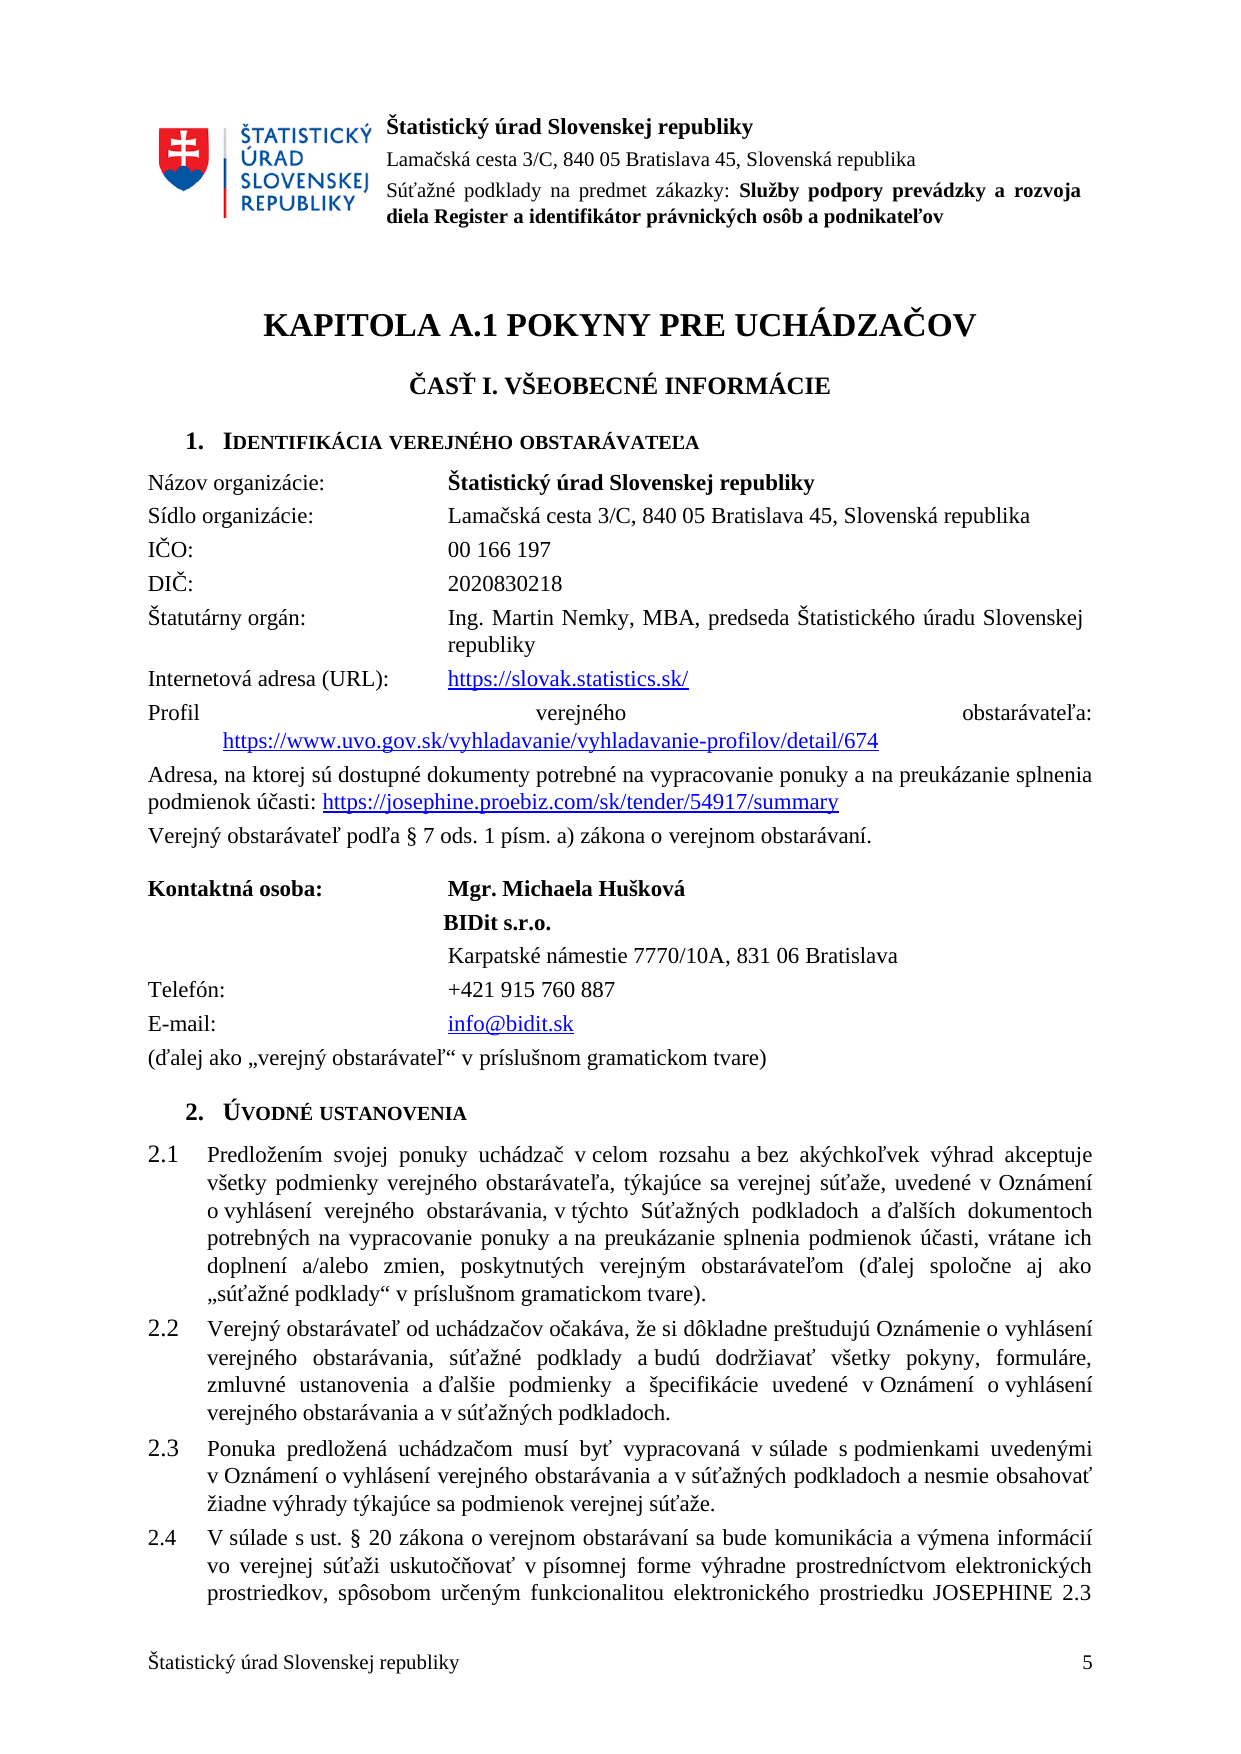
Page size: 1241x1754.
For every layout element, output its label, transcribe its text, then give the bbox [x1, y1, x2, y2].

list Ponuka predložená uchádzačom musí byť vypracovaná v súlade s podmienkami uvedenými v Oznámení o vyhlásení verejného obstarávania a v súťažných podkladoch a nesmie obsahovať žiadne výhrady týkajúce sa podmienok verejnej súťaže. [148, 1433, 1092, 1517]
text Adresa, na ktorej sú dostupné dokumenty potrebné na vypracovanie ponuky a na preukázanie splnenia podmienok účasti: https://josephine.proebiz.com/sk/tender/54917/summary [148, 761, 1092, 815]
text Kontaktná osoba: Mgr. Michaela Hušková [148, 875, 1092, 901]
text Verejný obstarávateľ podľa § 7 ods. 1 písm. a) zákona o verejnom obstarávaní. [148, 822, 1092, 848]
text (ďalej ako „verejný obstarávateľ“ v príslušnom gramatickom tvare) [148, 1044, 1092, 1070]
text IČO: 00 166 197 [148, 536, 1092, 563]
list Predložením svojej ponuky uchádzač v celom rozsahu a bez akýchkoľvek výhrad akceptuje všetky podmienky verejného obstarávateľa, týkajúce sa verejnej súťaže, uvedené v Oznámení o vyhlásení verejného obstarávania, v týchto Súťažných podkladoch a ďalších dokumentoch potrebných na vypracovanie ponuky a na preukázanie splnenia podmienok účasti, vrátane ich doplnení a/alebo zmien, poskytnutých verejným obstarávateľom (ďalej spoločne aj ako „súťažné podklady“ v príslušnom gramatickom tvare). [148, 1139, 1092, 1306]
text Sídlo organizácie: Lamačská cesta 3/C, 840 05 Bratislava 45, Slovenská republika [148, 502, 1092, 529]
picture [158, 123, 372, 218]
text Internetová adresa (URL): https://slovak.statistics.sk/ [148, 665, 1092, 692]
text Telefón: +421 915 760 887 [148, 976, 1092, 1003]
text DIČ: 2020830218 [148, 570, 1092, 596]
text Profil verejného obstarávateľa: https://www.uvo.gov.sk/vyhladavanie/vyhladavanie-profilov/detail/674 [148, 699, 1092, 753]
text Názov organizácie: Štatistický úrad Slovenskej republiky [148, 468, 1092, 495]
subtitle Identifikácia verejného obstarávateľa [185, 426, 1092, 455]
subtitle Úvodné ustanovenia [185, 1097, 1092, 1125]
text E-mail: info@bidit.sk [148, 1010, 1092, 1037]
subtitle KAPITOLA A.1 POKYNY PRE UCHÁDZAČOV [148, 306, 1092, 344]
subtitle ČASŤ I. VŠEOBECNÉ INFORMÁCIE [148, 371, 1092, 399]
text Karpatské námestie 7770/10A, 831 06 Bratislava [148, 942, 1092, 969]
text Štatutárny orgán: Ing. Martin Nemky, MBA, predseda Štatistického úradu Slovenskej republiky [148, 604, 1092, 658]
text BIDit s.r.o. [369, 909, 1092, 935]
list Verejný obstarávateľ od uchádzačov očakáva, že si dôkladne preštudujú Oznámenie o vyhlásení verejného obstarávania, súťažné podklady a budú dodržiavať všetky pokyny, formuláre, zmluvné ustanovenia a ďalšie podmienky a špecifikácie uvedené v Oznámení o vyhlásení verejného obstarávania a v súťažných podkladoch. [148, 1313, 1092, 1425]
